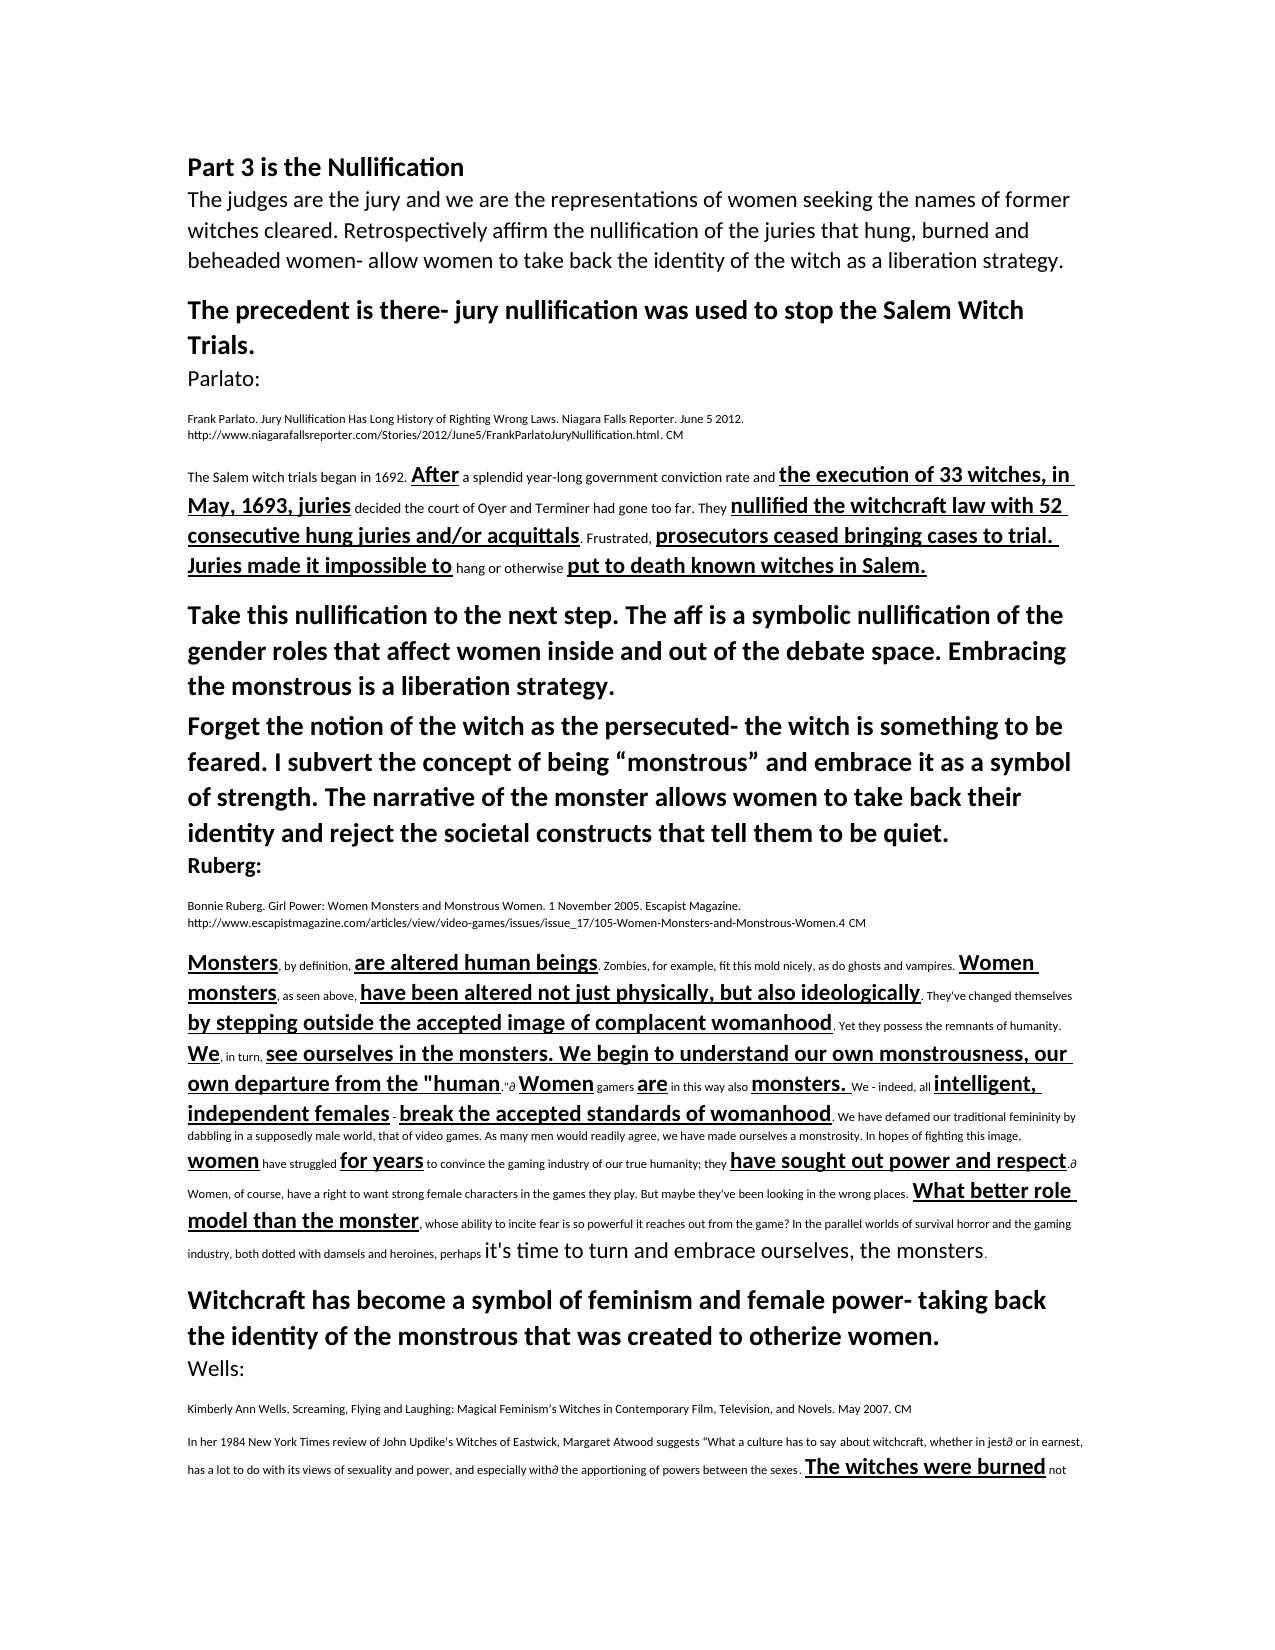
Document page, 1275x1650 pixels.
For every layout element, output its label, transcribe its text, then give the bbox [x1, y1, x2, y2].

text Frank Parlato. Jury Nullification Has Long History of Righting Wrong Laws. Niagara Falls Reporter. June 5 2012. http://www.niagarafallsreporter.com/Stories/2012/June5/FrankParlatoJuryNullification.html. CM [187, 411, 1087, 443]
subtitle Part 3 is the Nullification [187, 150, 1087, 183]
subtitle Forget the notion of the witch as the persecuted- the witch is something to be feared. I subvert the concept of being “monstrous” and embrace it as a symbol of strength. The narrative of the monster allows women to take back their identity and reject the societal constructs that tell them to be quiet. [187, 709, 1087, 849]
subtitle Witchcraft has become a symbol of feminism and female power- taking back the identity of the monstrous that was created to otherize women. [187, 1283, 1087, 1352]
text The Salem witch trials began in 1692. After a splendid year-long government conviction rate and the execution of 33 witches, in May, 1693, juries decided the court of Oyer and Terminer had gone too far. They nullified the witchcraft law with 52 consecutive hung juries and/or acquittals. Frustrated, prosecutors ceased bringing cases to trial. Juries made it impossible to hang or otherwise put to death known witches in Salem. [187, 461, 1087, 579]
text Ruberg: [187, 852, 1087, 880]
text Wells: [187, 1354, 1087, 1383]
subtitle The precedent is there- jury nullification was used to stop the Salem Witch Trials. [187, 293, 1087, 362]
text Parlato: [187, 364, 1087, 392]
subtitle Take this nullification to the next step. The aff is a symbolic nullification of the gender roles that affect women inside and out of the debate space. Embracing the monstrous is a liberation strategy. [187, 598, 1087, 702]
text Bonnie Ruberg. Girl Power: Women Monsters and Monstrous Women. 1 November 2005. Escapist Magazine. http://www.escapistmagazine.com/articles/view/video-games/issues/issue_17/105-Women-Monsters-and-Monstrous-Women.4 CM [187, 898, 1087, 930]
text Monsters, by definition, are altered human beings. Zombies, for example, fit this mold nicely, as do ghosts and vampires. Women monsters, as seen above, have been altered not just physically, but also ideologically. They've changed themselves by stepping outside the accepted image of complacent womanhood. Yet they possess the remnants of humanity. We, in turn, see ourselves in the monsters. We begin to understand our own monstrousness, our own departure from the "human."∂ Women gamers are in this way also monsters. We - indeed, all intelligent, independent females - break the accepted standards of womanhood. We have defamed our traditional femininity by dabbling in a supposedly male world, that of video games. As many men would readily agree, we have made ourselves a monstrosity. In hopes of fighting this image, women have struggled for years to convince the gaming industry of our true humanity; they have sought out power and respect.∂ Women, of course, have a right to want strong female characters in the games they play. But maybe they've been looking in the wrong places. What better role model than the monster, whose ability to incite fear is so powerful it reaches out from the game? In the parallel worlds of survival horror and the gaming industry, both dotted with damsels and heroines, perhaps it's time to turn and embrace ourselves, the monsters. [187, 948, 1087, 1264]
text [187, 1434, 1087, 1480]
text Kimberly Ann Wells, Screaming, Flying and Laughing: Magical Feminism’s Witches in Contemporary Film, Television, and Novels. May 2007. CM [187, 1401, 1087, 1417]
text The judges are the jury and we are the representations of women seeking the names of former witches cleared. Retrospectively affirm the nullification of the juries that hung, burned and beheaded women- allow women to take back the identity of the witch as a liberation strategy. [187, 186, 1087, 274]
